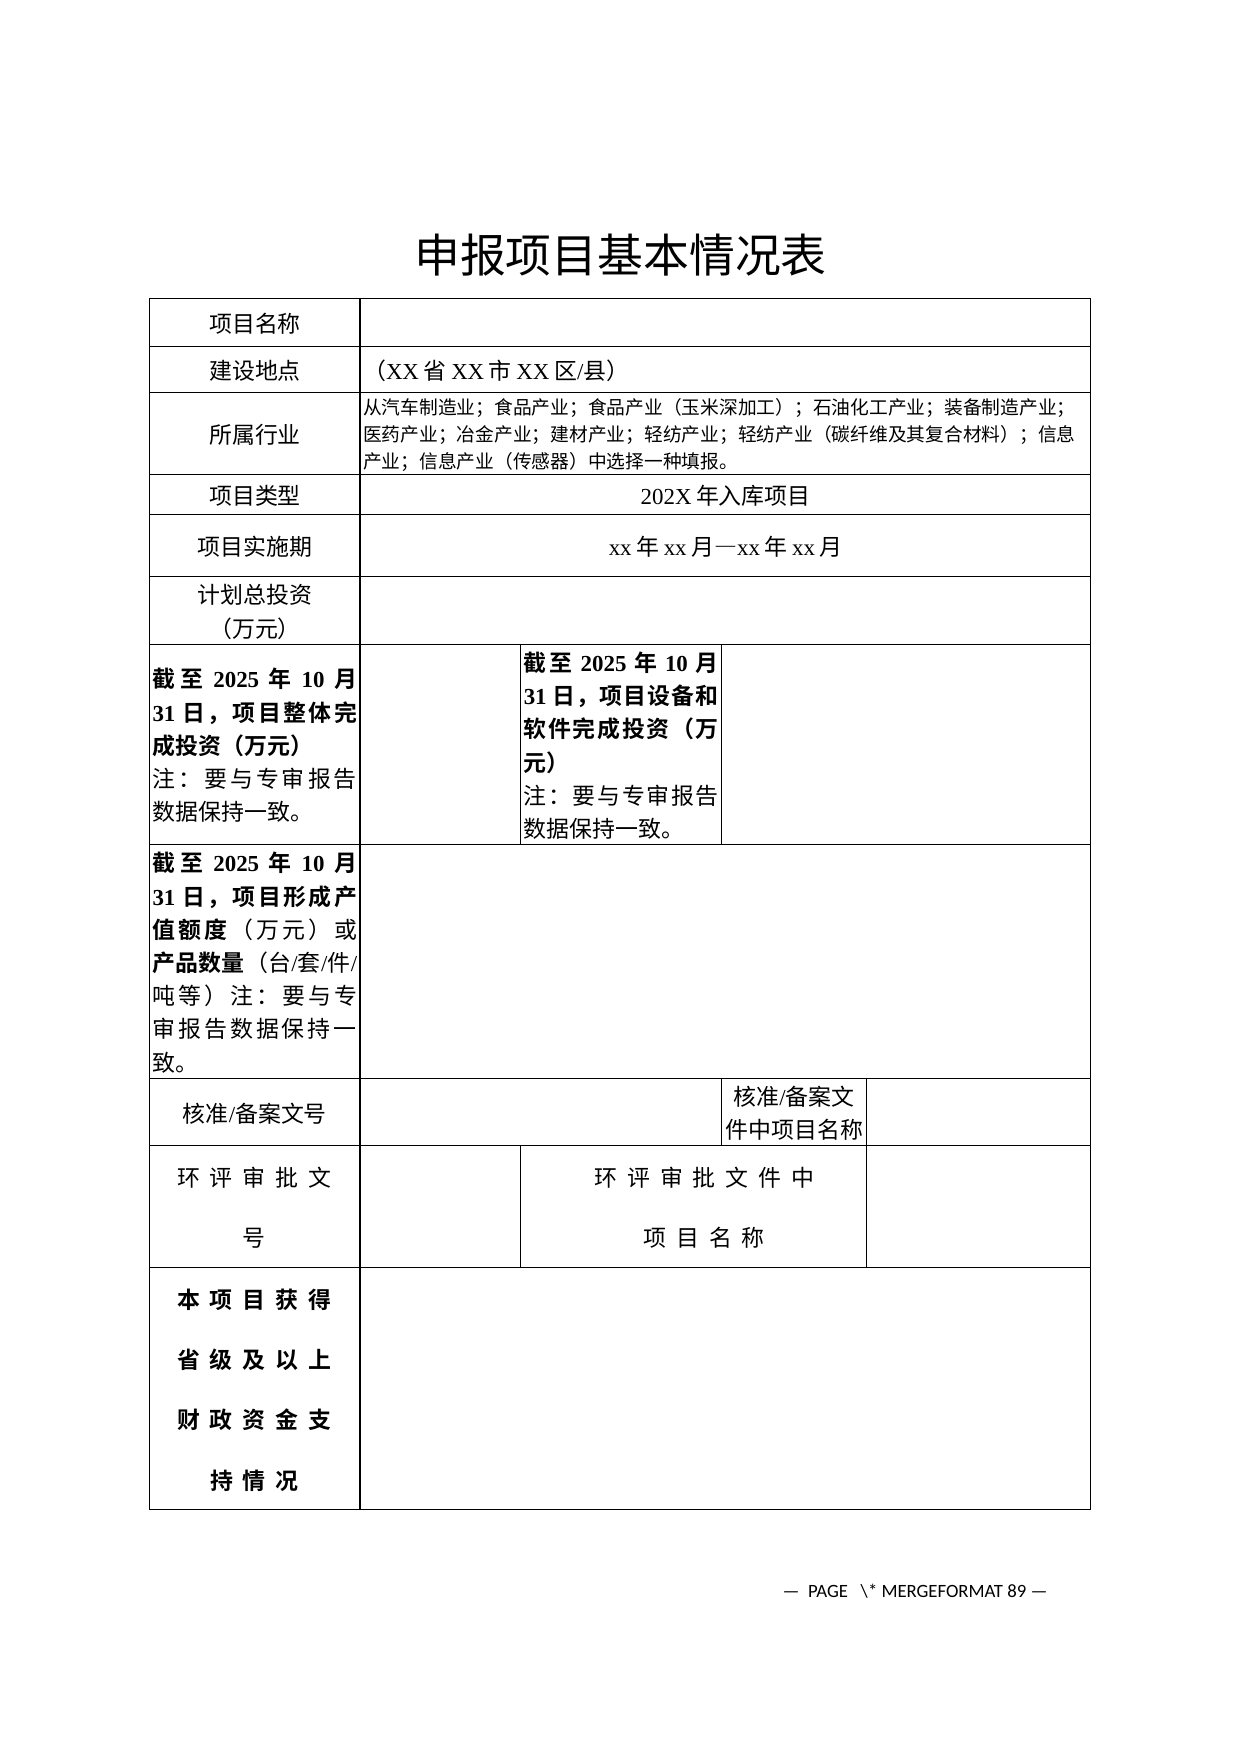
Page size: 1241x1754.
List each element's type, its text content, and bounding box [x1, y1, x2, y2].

table_cell 核准/备案文号 [150, 1079, 359, 1145]
table_cell xx年xx月—xx年xx月 [361, 515, 1090, 576]
table_cell 环评审批文件中 项目名称 [521, 1146, 866, 1267]
table_cell 项目实施期 [150, 515, 359, 576]
table_cell [867, 1079, 1090, 1145]
table_cell 所属行业 [150, 393, 359, 474]
table_cell [867, 1146, 1090, 1267]
table_cell [361, 1079, 721, 1145]
table_cell 从汽车制造业；食品产业；食品产业（玉米深加工）；石油化工产业；装备制造产业；医药产业；冶金产业；建材产业；轻纺产业；轻纺产业（碳纤维及其复合材料）；信息产业；信息产业（传感器）中选择一种填报。 [361, 393, 1090, 474]
table_cell [361, 577, 1090, 644]
table_cell 核准/备案文件中项目名称 [722, 1079, 866, 1145]
table_cell 计划总投资 （万元） [150, 577, 359, 644]
table_cell [361, 1146, 520, 1267]
table_cell 截至2025年10月31日，项目整体完成投资（万元） 注：要与专审报告数据保持一致。 [150, 645, 359, 844]
table_cell 项目类型 [150, 475, 359, 514]
table_cell [722, 645, 1090, 844]
table_cell [361, 645, 520, 844]
text 申报项目基本情况表 [161, 219, 1079, 286]
table_cell 截至2025年10月31日，项目形成产值额度（万元）或产品数量（台/套/件/吨等）注：要与专审报告数据保持一致。 [150, 845, 359, 1078]
table_header [361, 299, 1090, 346]
table_cell 建设地点 [150, 347, 359, 392]
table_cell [150, 1268, 359, 1509]
table_cell 截至2025年10月31日，项目设备和软件完成投资（万元） 注：要与专审报告数据保持一致。 [521, 645, 721, 844]
table_cell 环评审批文号 [150, 1146, 359, 1267]
table_cell [361, 1268, 1090, 1509]
table_cell 202X年入库项目 [361, 475, 1090, 514]
table_header 项目名称 [150, 299, 359, 346]
table_cell [361, 845, 1090, 1078]
table_cell （XX省XX市XX区/县） [361, 347, 1090, 392]
